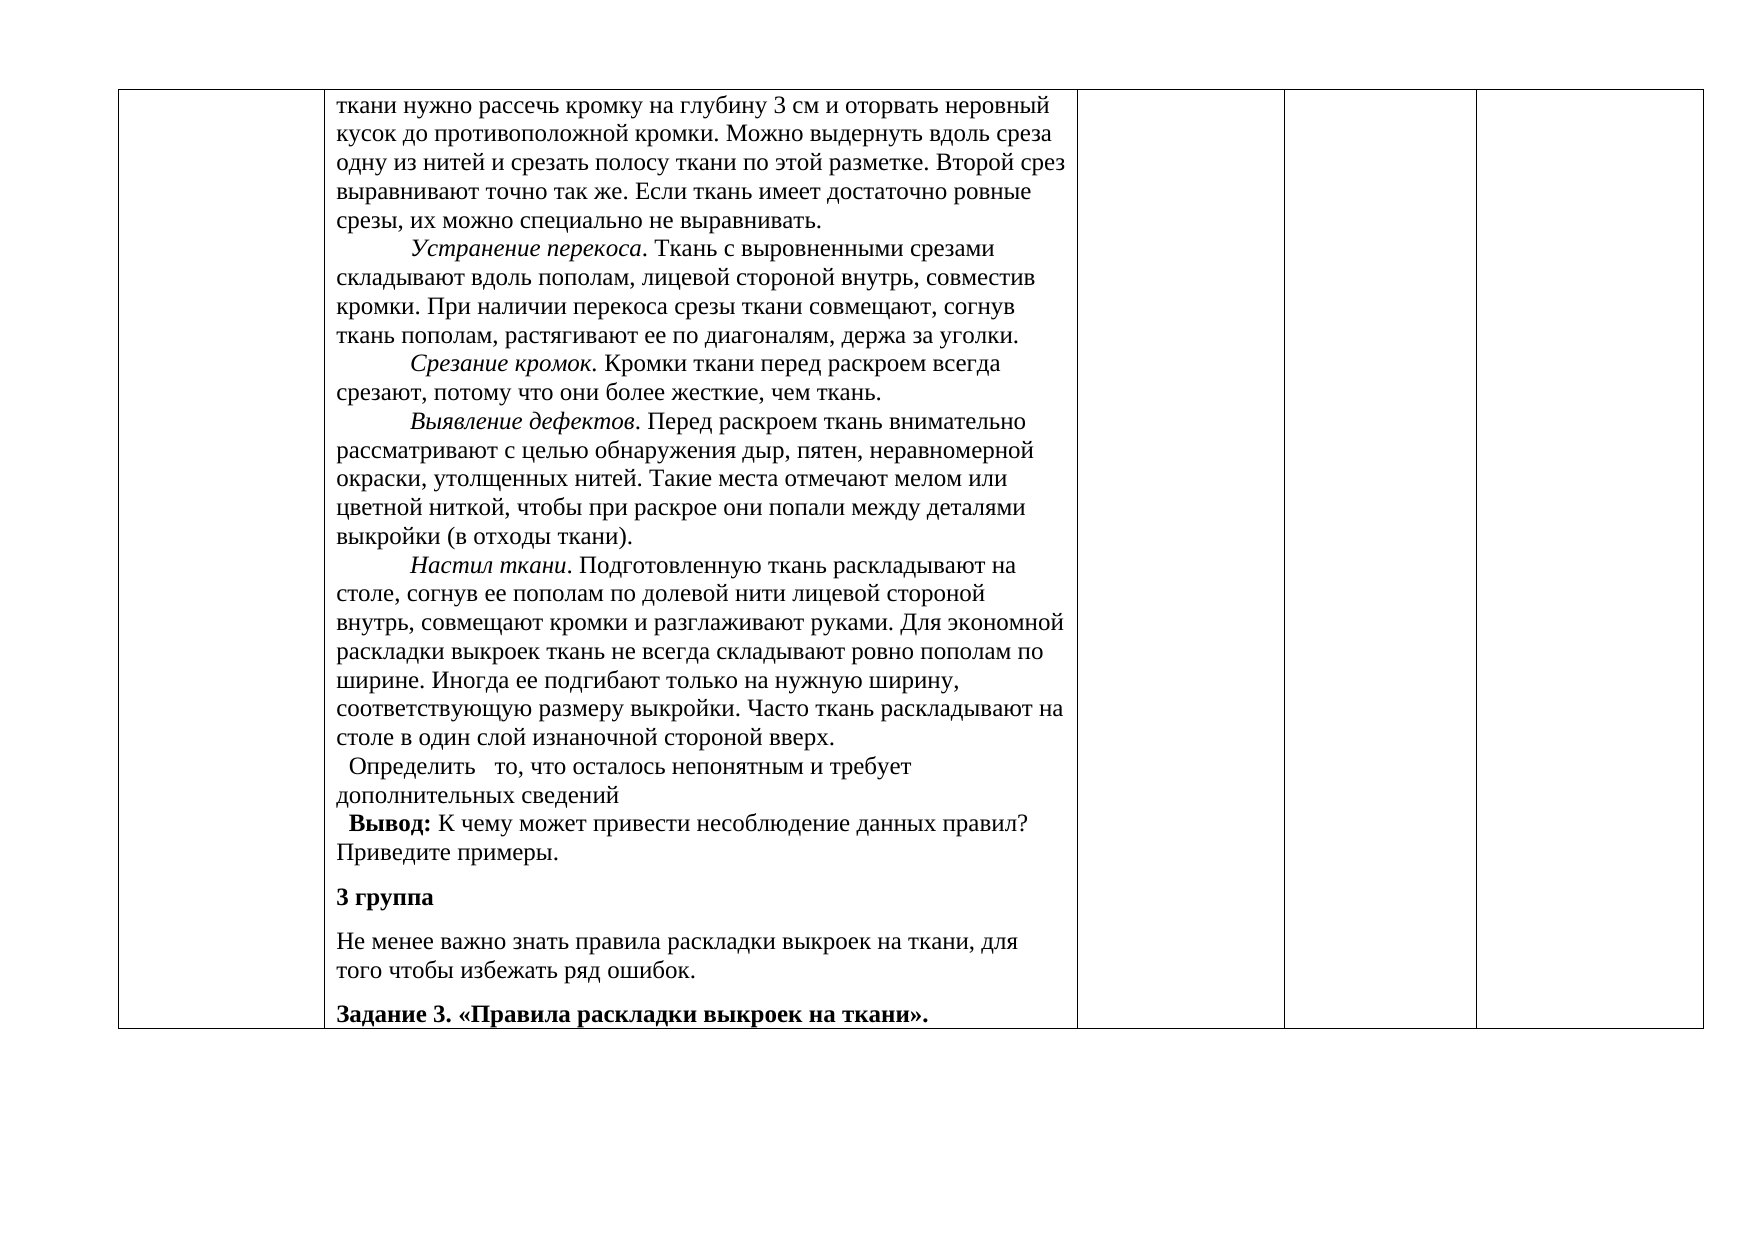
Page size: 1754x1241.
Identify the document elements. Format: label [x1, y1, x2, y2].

table_cell [119, 90, 324, 1028]
table_cell [1285, 90, 1476, 1028]
table_cell [1078, 90, 1284, 1028]
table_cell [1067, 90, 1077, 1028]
table_cell [1477, 90, 1703, 1028]
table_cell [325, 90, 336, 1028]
